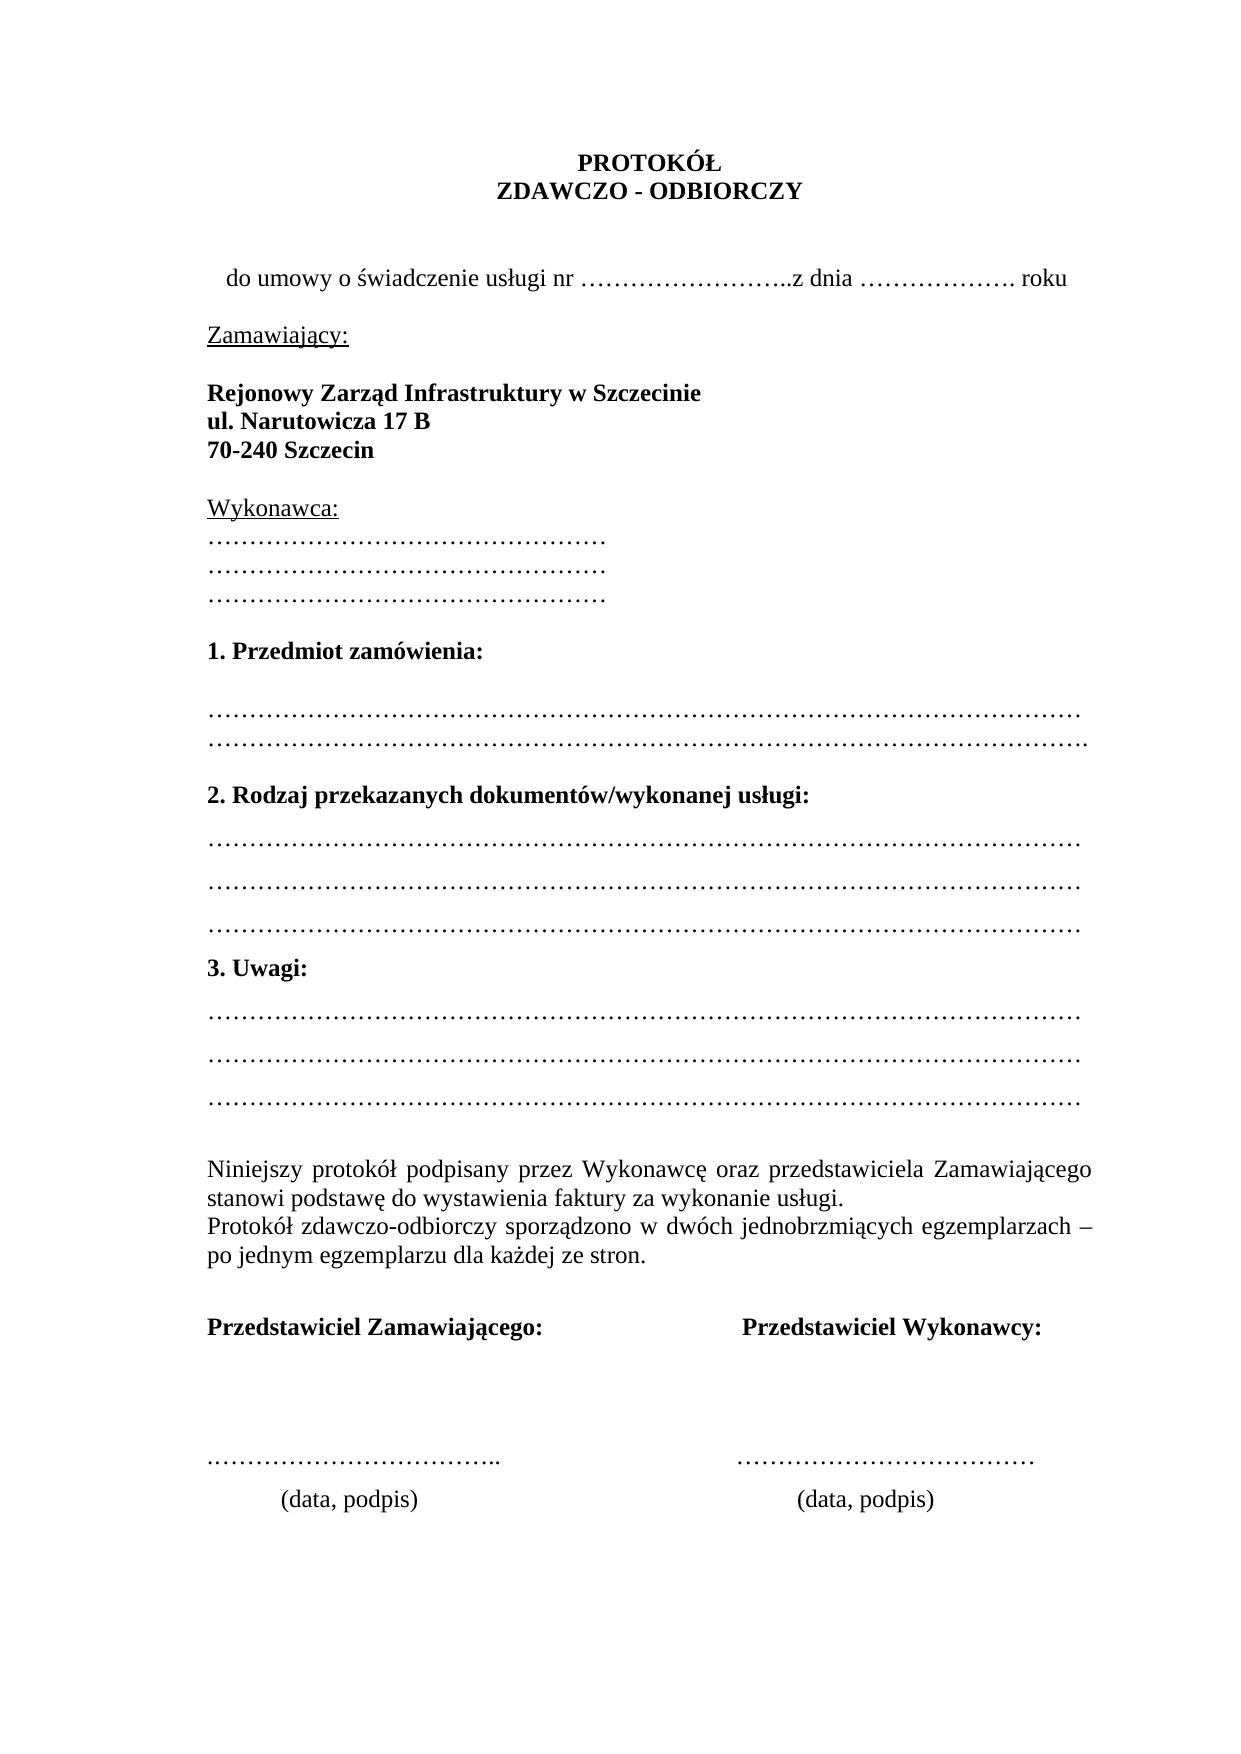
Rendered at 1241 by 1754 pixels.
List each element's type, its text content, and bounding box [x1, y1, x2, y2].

text Rejonowy Zarząd Infrastruktury w Szczecinie [207, 378, 1092, 406]
text 3. Uwagi: [207, 953, 1092, 981]
text …………………………………………………………………………………………………………………………………………………………………………………………. [207, 694, 1092, 751]
text Zamawiający: [207, 320, 1092, 349]
text ZDAWCZO - ODBIORCZY [207, 176, 1092, 205]
text Niniejszy protokół podpisany przez Wykonawcę oraz przedstawiciela Zamawiającego stanowi podstawę do wystawienia faktury za wykonanie usługi. [207, 1154, 1092, 1211]
text ul. Narutowicza 17 B [207, 406, 1092, 435]
text ………………………………………… [207, 550, 1092, 579]
text ………………………………………… [207, 521, 1092, 550]
text PROTOKÓŁ [207, 148, 1092, 176]
text ………………………………………… [207, 579, 1092, 608]
text Wykonawca: [207, 493, 1092, 521]
text ……………………………………………………………………………………………………………………………………………………………………………………………………………………………………………………………………………………… [207, 823, 1092, 938]
text 1. Przedmiot zamówienia: [207, 636, 1092, 665]
text 2. Rodzaj przekazanych dokumentów/wykonanej usługi: [207, 780, 1092, 809]
text ……………………………………………………………………………………………………………………………………………………………………………………………………………………………………………………………………………………… [207, 996, 1092, 1111]
text (data, podpis) (data, podpis) [207, 1484, 1092, 1513]
text Protokół zdawczo-odbiorczy sporządzono w dwóch jednobrzmiących egzemplarzach – po jednym egzemplarzu dla każdej ze stron. [207, 1211, 1092, 1269]
text do umowy o świadczenie usługi nr ……………………..z dnia ………………. roku [207, 263, 1092, 320]
text 70-240 Szczecin [207, 435, 1092, 464]
text Przedstawiciel Zamawiającego: Przedstawiciel Wykonawcy: [207, 1312, 1092, 1341]
text .…………………………….. ……………………………… [207, 1441, 1092, 1470]
